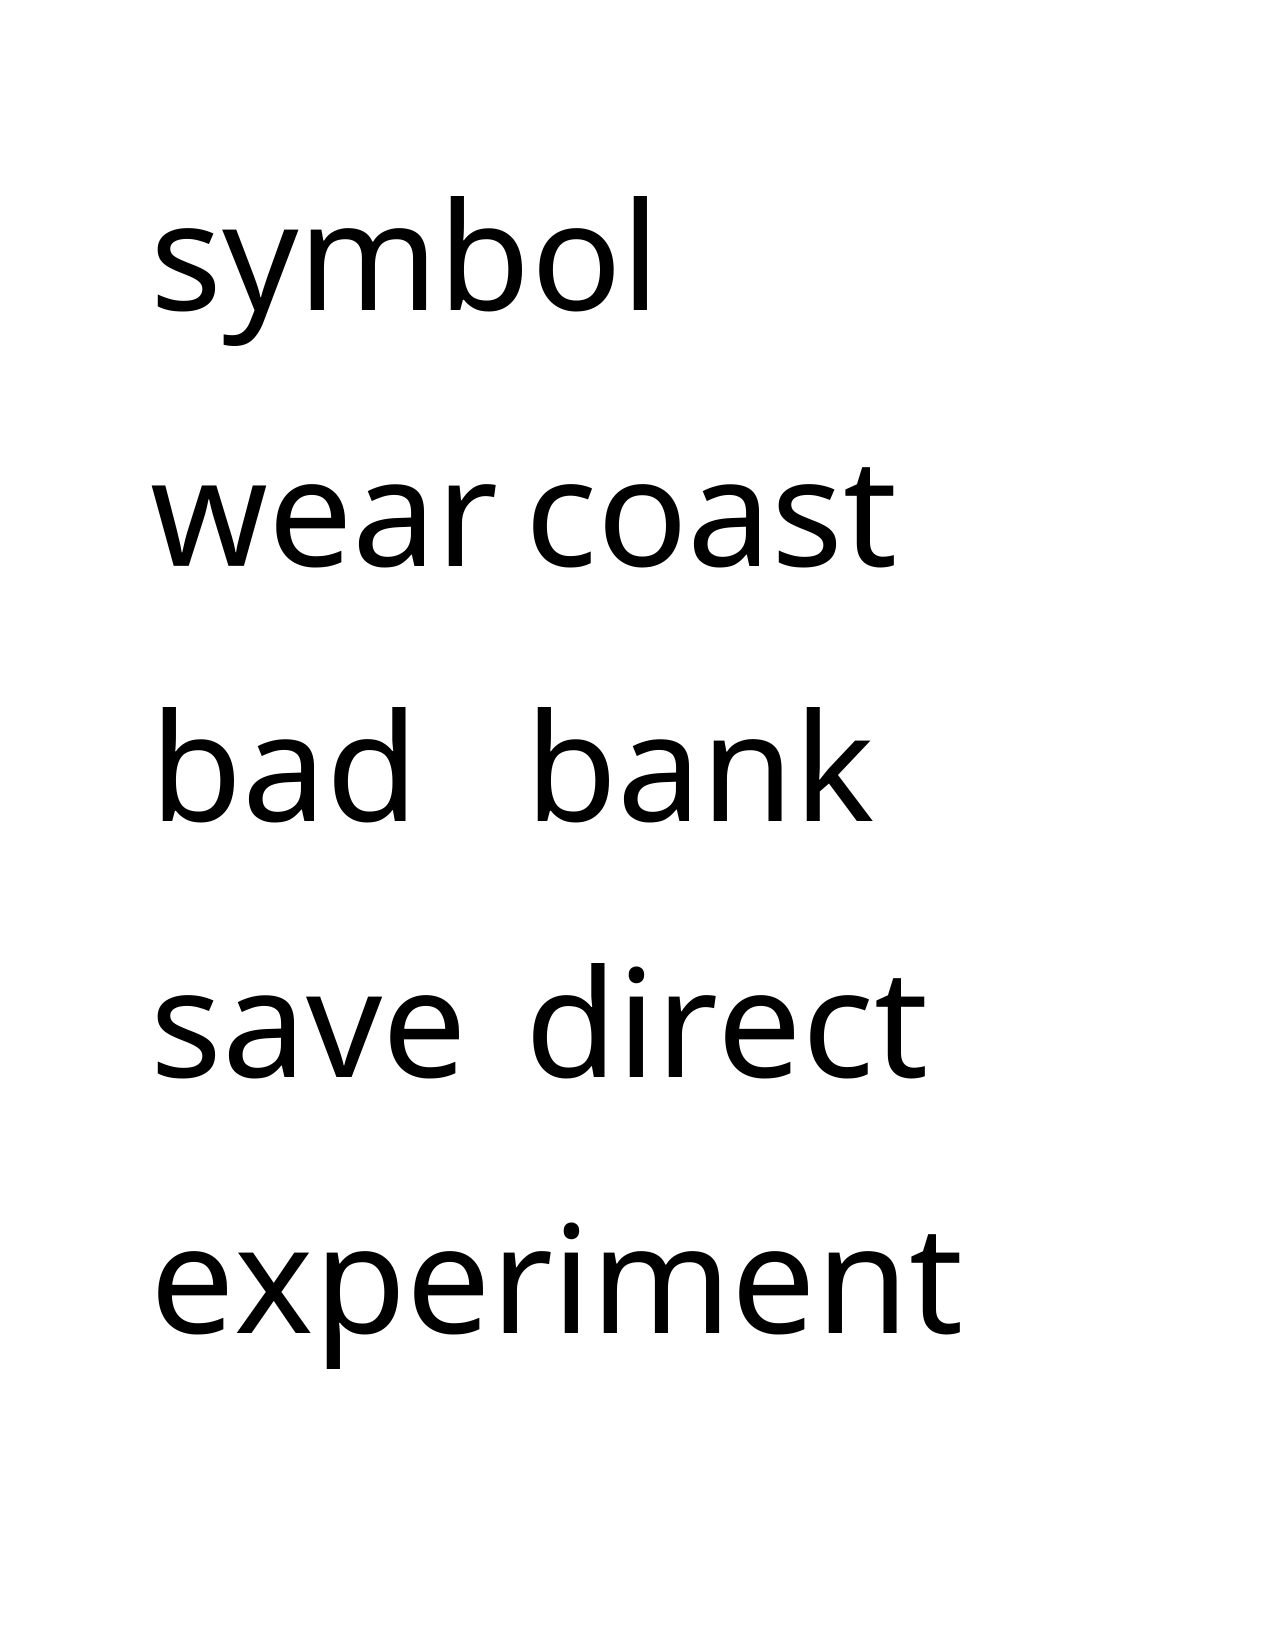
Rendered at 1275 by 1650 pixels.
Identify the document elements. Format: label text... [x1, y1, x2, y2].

text save direct [150, 917, 1125, 1121]
text bad bank [150, 661, 1125, 866]
text experiment [150, 1173, 1125, 1377]
text symbol [150, 150, 1125, 354]
text wear coast [150, 406, 1125, 610]
